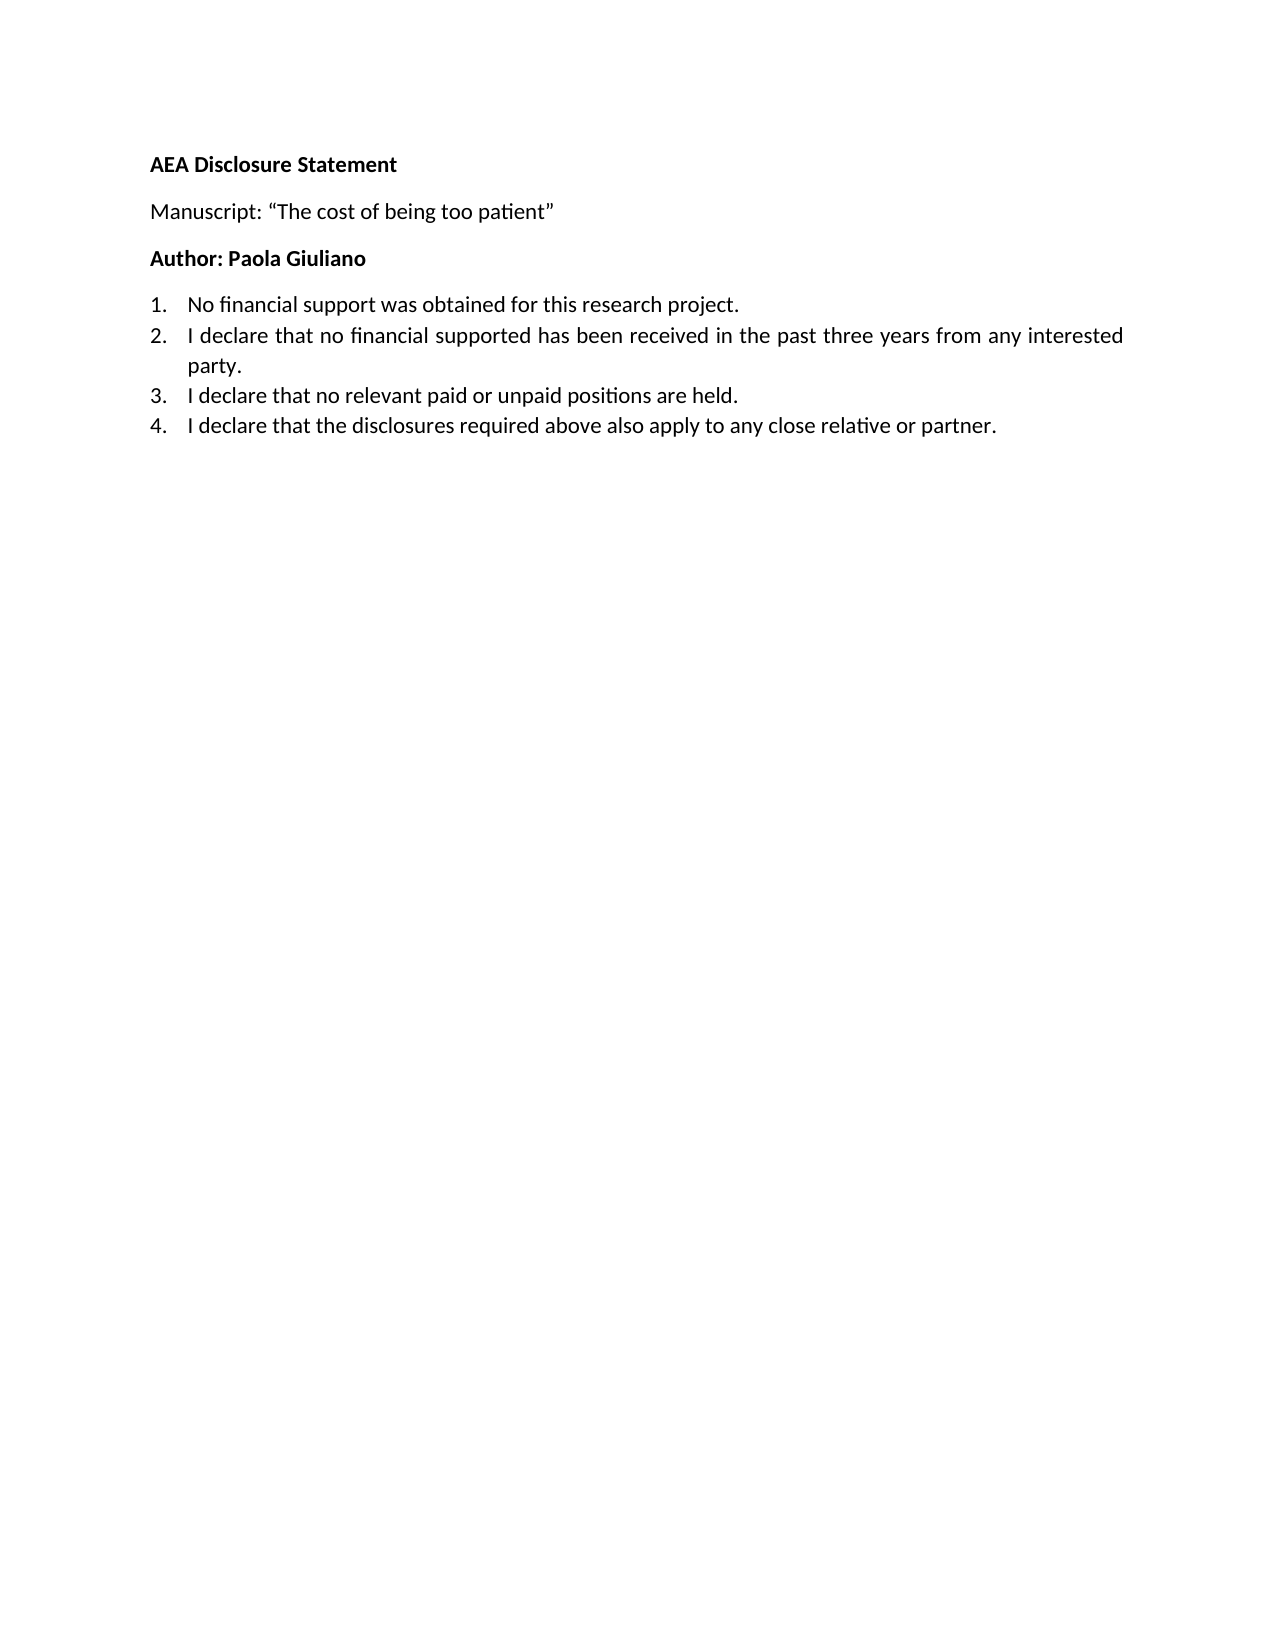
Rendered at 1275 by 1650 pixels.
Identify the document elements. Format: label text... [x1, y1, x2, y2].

list No financial support was obtained for this research project. [150, 291, 1125, 319]
list I declare that the disclosures required above also apply to any close relative or partner. [150, 411, 1125, 439]
text AEA Disclosure Statement [150, 150, 1125, 178]
text Manuscript: “The cost of being too patient” [150, 197, 1125, 225]
list I declare that no relevant paid or unpaid positions are held. [150, 381, 1125, 409]
list I declare that no financial supported has been received in the past three years from any interested party. [150, 321, 1125, 379]
text Author: Paola Giuliano [150, 244, 1125, 272]
